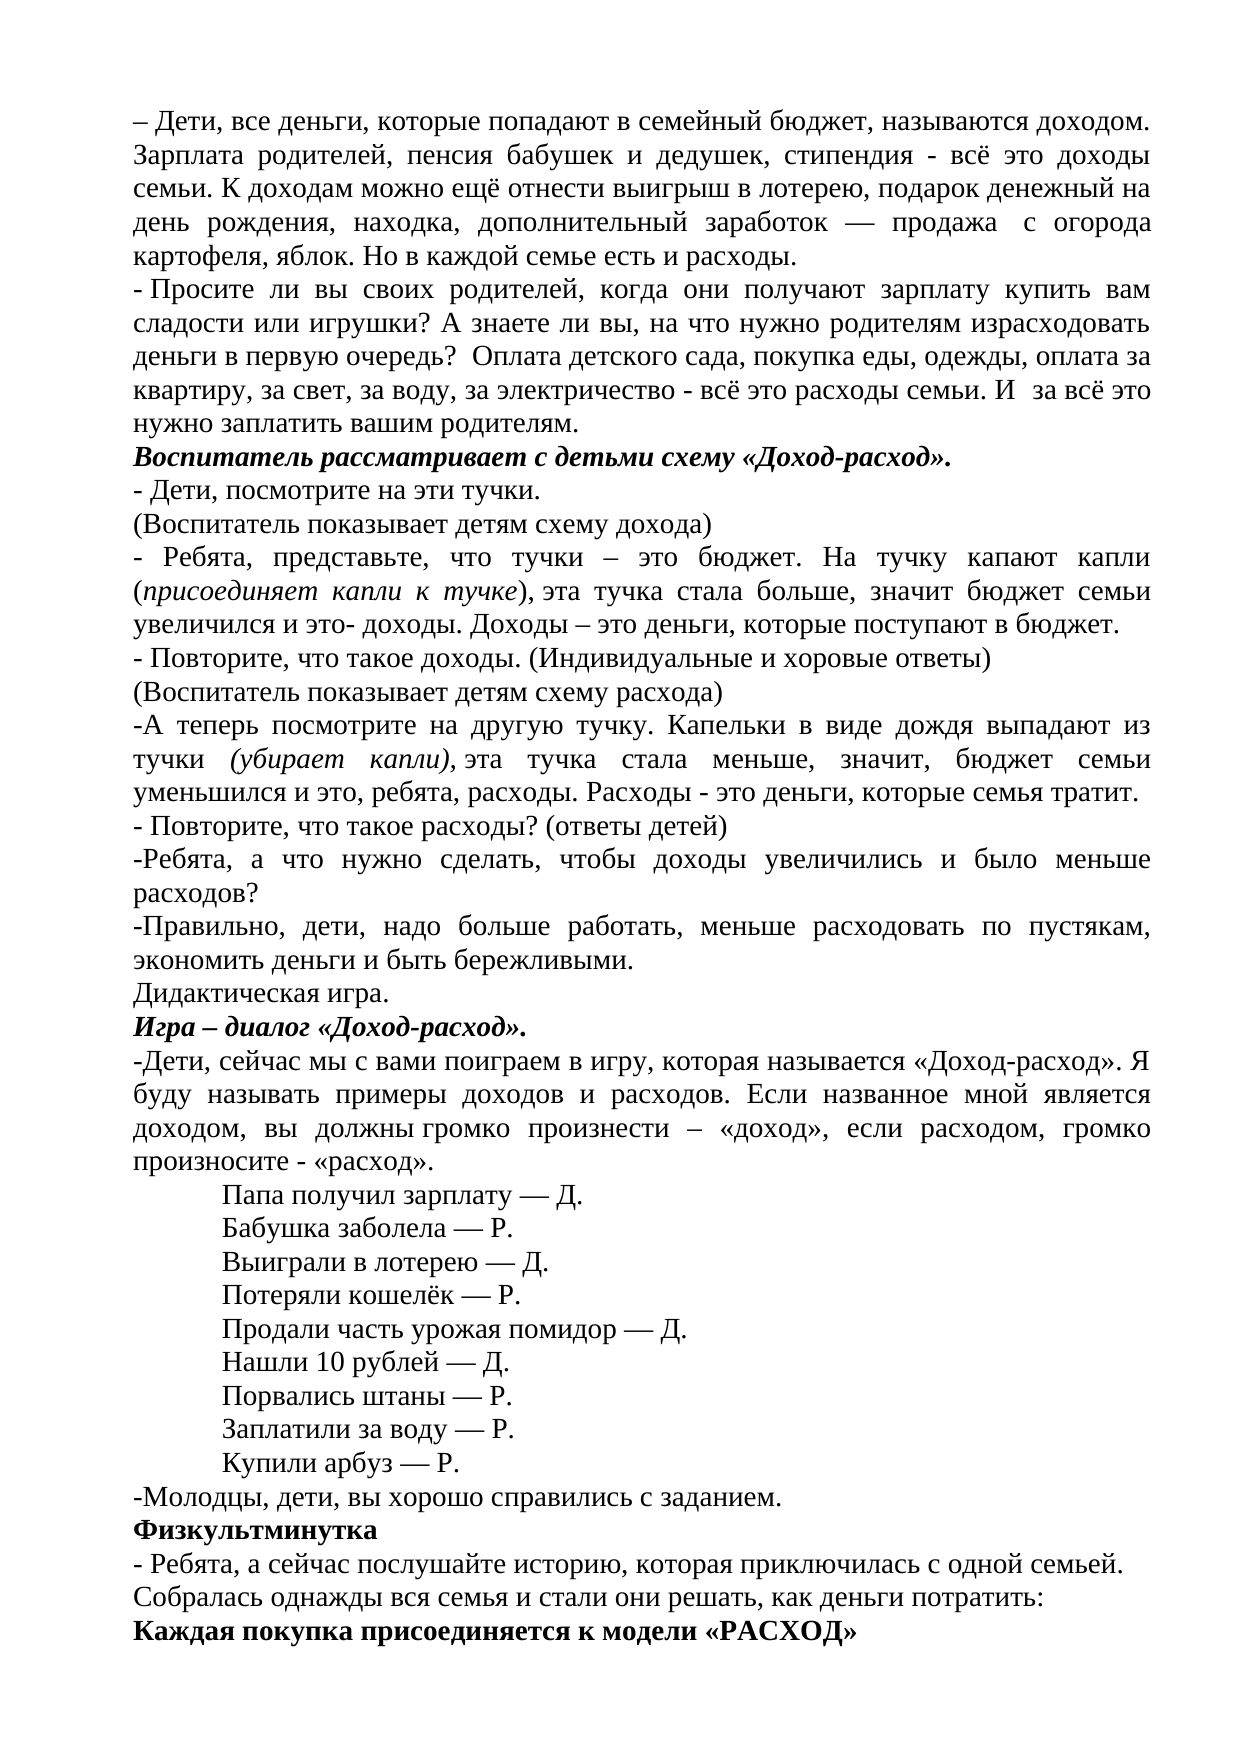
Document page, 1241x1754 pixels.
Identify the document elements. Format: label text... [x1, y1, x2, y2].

text - Ребята, а сейчас послушайте историю, которая приключилась с одной семьей. [133, 1546, 1152, 1579]
text Заплатили за воду — Р. [222, 1412, 1152, 1445]
text Потеряли кошелёк — Р. [222, 1277, 1152, 1311]
text Порвались штаны — Р. [222, 1378, 1152, 1412]
text Бабушка заболела — Р. [222, 1210, 1152, 1244]
text – Дети, все деньги, которые попадают в семейный бюджет, называются доходом. Зарплата родителей, пенсия бабушек и дедушек, стипендия - всё это доходы семьи. К доходам можно ещё отнести выигрыш в лотерею, подарок денежный на день рождения, находка, дополнительный заработок — продажа с огорода картофеля, яблок. Но в каждой семье есть и расходы. [133, 103, 1152, 271]
text -А теперь посмотрите на другую тучку. Капельки в виде дождя выпадают из тучки (убирает капли), эта тучка стала меньше, значит, бюджет семьи уменьшился и это, ребята, расходы. Расходы - это деньги, которые семья тратит. [133, 707, 1152, 808]
text Каждая покупка присоединяется к модели «РАСХОД» [133, 1613, 1152, 1646]
text - Ребята, представьте, что тучки – это бюджет. На тучку капают капли (присоединяет капли к тучке), эта тучка стала больше, значит бюджет семьи увеличился и это- доходы. Доходы – это деньги, которые поступают в бюджет. [133, 539, 1152, 640]
text (Воспитатель показывает детям схему расхода) [133, 674, 1152, 707]
text Дидактическая игра. [133, 976, 1152, 1009]
text Физкультминутка [133, 1512, 1152, 1546]
text Продали часть урожая помидор — Д. [222, 1311, 1152, 1344]
text -Ребята, а что нужно сделать, чтобы доходы увеличились и было меньше расходов? [133, 841, 1152, 908]
text -Молодцы, дети, вы хорошо справились с заданием. [133, 1479, 1152, 1512]
text Папа получил зарплату — Д. [222, 1177, 1152, 1210]
text Игра – диалог «Доход-расход». [133, 1009, 1152, 1043]
text -Правильно, дети, надо больше работать, меньше расходовать по пустякам, экономить деньги и быть бережливыми. [133, 908, 1152, 976]
text Нашли 10 рублей — Д. [222, 1344, 1152, 1378]
text Воспитатель рассматривает с детьми схему «Доход-расход». [133, 439, 1152, 472]
text - Повторите, что такое доходы. (Индивидуальные и хоровые ответы) [133, 640, 1152, 674]
text (Воспитатель показывает детям схему дохода) [133, 506, 1152, 539]
text - Повторите, что такое расходы? (ответы детей) [133, 808, 1152, 841]
text - Просите ли вы своих родителей, когда они получают зарплату купить вам сладости или игрушки? А знаете ли вы, на что нужно родителям израсходовать деньги в первую очередь? Оплата детского сада, покупка еды, одежды, оплата за квартиру, за свет, за воду, за электричество - всё это расходы семьи. И за всё это нужно заплатить вашим родителям. [133, 271, 1152, 439]
text Купили арбуз — Р. [222, 1445, 1152, 1479]
text Выиграли в лотерею — Д. [222, 1244, 1152, 1277]
text - Дети, посмотрите на эти тучки. [133, 472, 1152, 506]
text Собралась однажды вся семья и стали они решать, как деньги потратить: [133, 1579, 1152, 1613]
text -Дети, сейчас мы с вами поиграем в игру, которая называется «Доход-расход». Я буду называть примеры доходов и расходов. Если названное мной является доходом, вы должны громко произнести – «доход», если расходом, громко произносите - «расход». [133, 1043, 1152, 1177]
